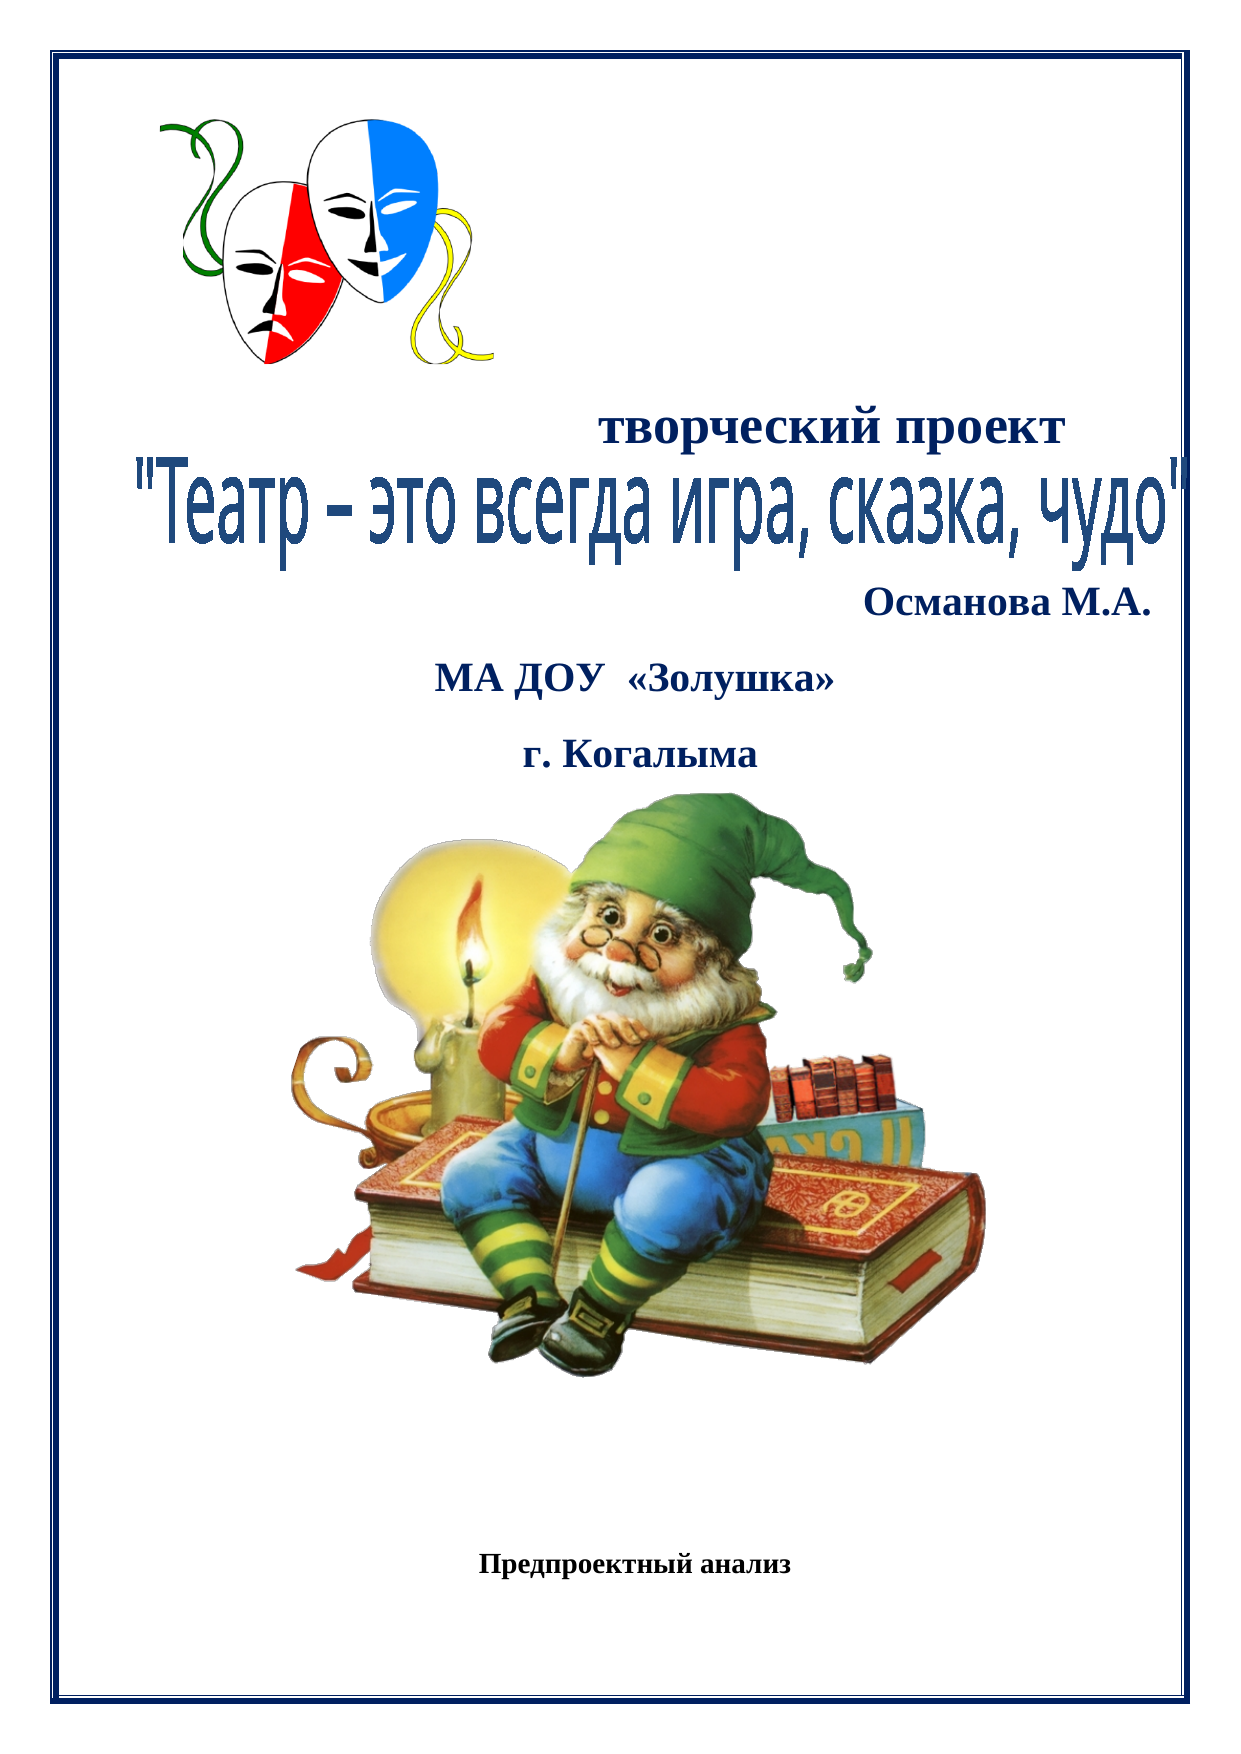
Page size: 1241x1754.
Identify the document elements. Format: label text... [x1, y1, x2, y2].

text г. Когалыма [118, 728, 1152, 776]
picture [285, 792, 987, 1378]
text Османова М.А. [118, 576, 1152, 624]
text МА ДОУ «Золушка» [118, 652, 1152, 700]
text творческий проект [118, 392, 1152, 455]
picture [159, 119, 494, 363]
text Предпроектный анализ [118, 1546, 1152, 1580]
